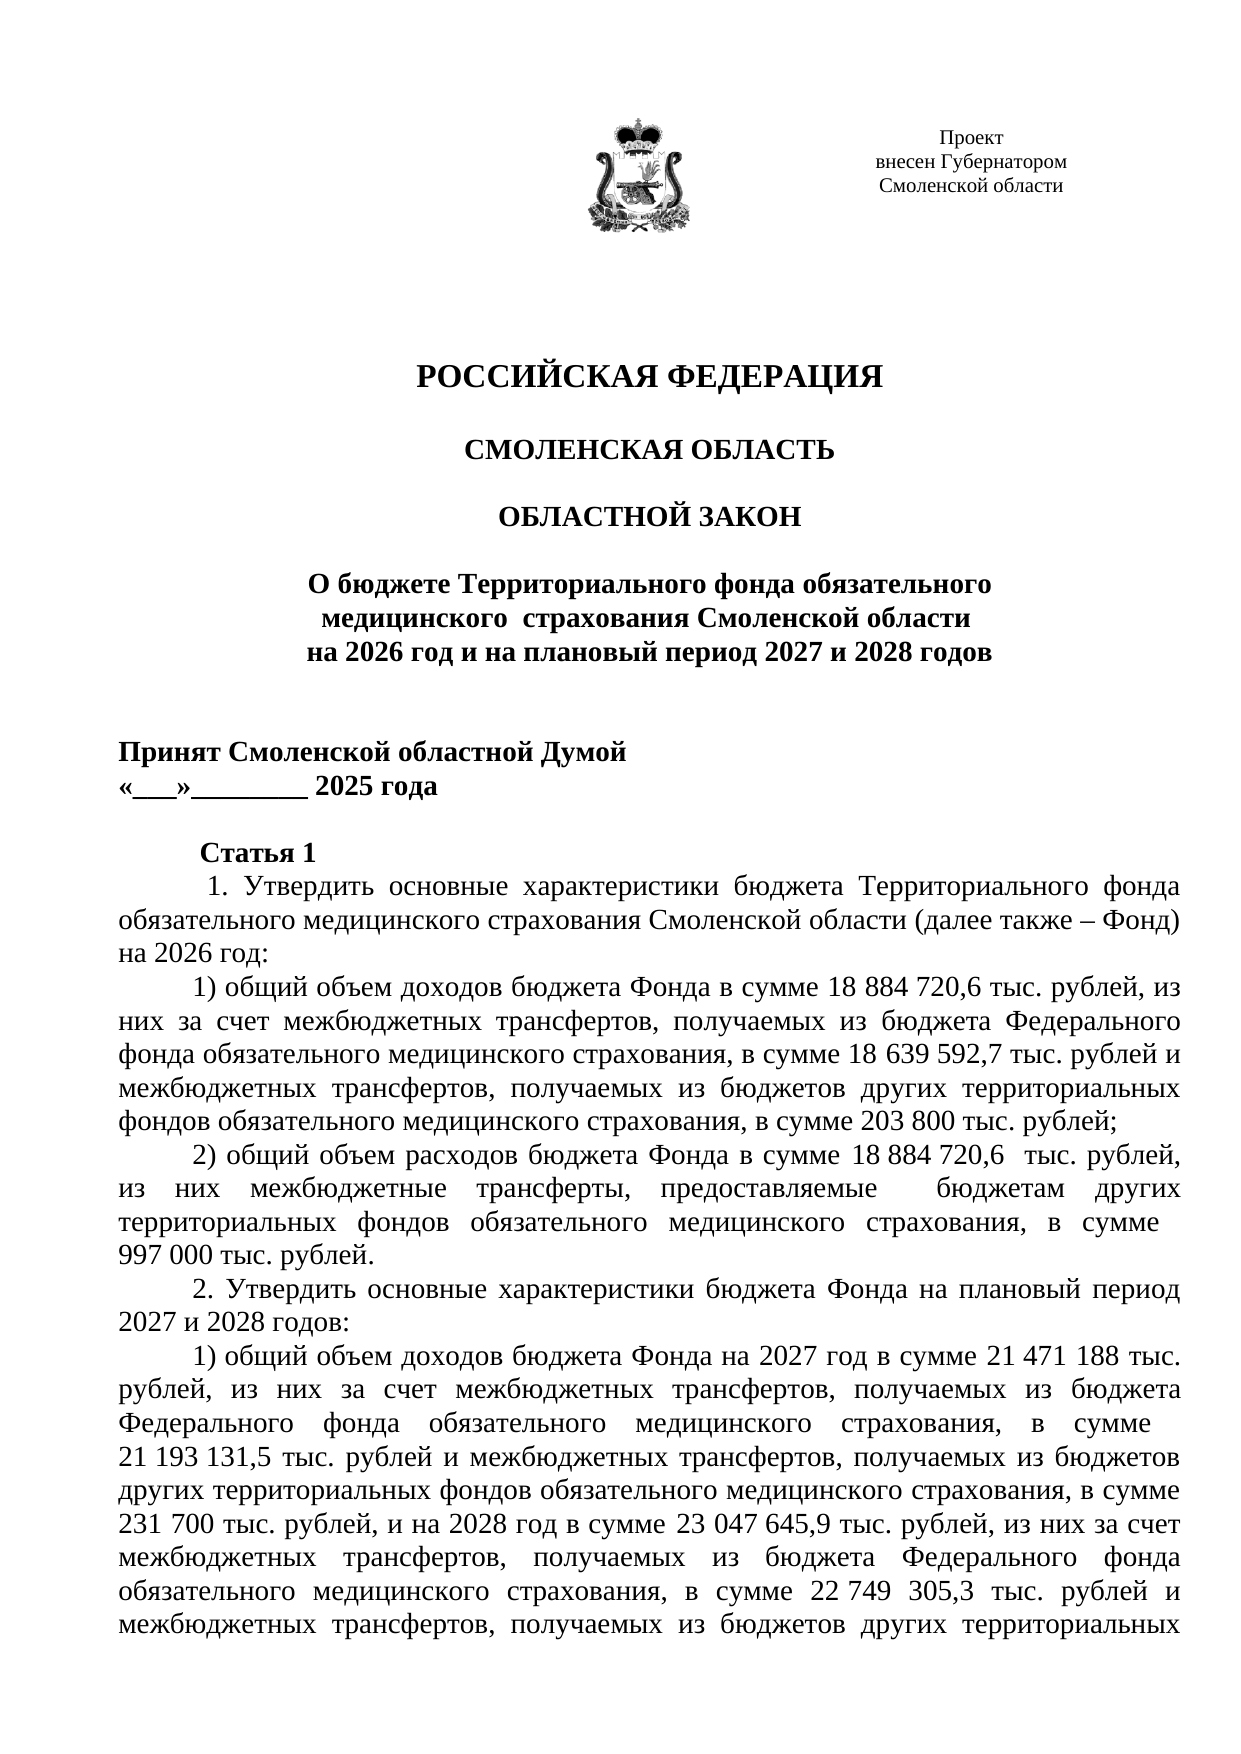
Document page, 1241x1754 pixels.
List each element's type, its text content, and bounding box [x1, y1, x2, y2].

text Статья 1 [118, 835, 1181, 868]
text СМОЛЕНСКАЯ ОБЛАСТЬ [118, 432, 1181, 466]
text 2) общий объем расходов бюджета Фонда в сумме 18 884 720,6 тыс. рублей, из них межбюджетные трансферты, предоставляемые бюджетам других территориальных фондов обязательного медицинского страхования, в сумме 997 000 тыс. рублей. [118, 1137, 1181, 1271]
text 1. Утвердить основные характеристики бюджета Территориального фонда обязательного медицинского страхования Смоленской области (далее также – Фонд) на 2026 год: [118, 868, 1181, 969]
picture [582, 117, 695, 241]
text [118, 1338, 1181, 1640]
text РОССИЙСКАЯ ФЕДЕРАЦИЯ [118, 356, 1181, 394]
subtitle медицинского страхования Смоленской области на 2026 год и на плановый период 2027 и 2028 годов [118, 600, 1181, 667]
text «___»________ 2025 года [118, 768, 1181, 801]
text 2. Утвердить основные характеристики бюджета Фонда на плановый период 2027 и 2028 годов: [118, 1271, 1181, 1338]
subtitle О бюджете Территориального фонда обязательного [118, 567, 1181, 600]
text 1) общий объем доходов бюджета Фонда в сумме 18 884 720,6 тыс. рублей, из них за счет межбюджетных трансфертов, получаемых из бюджета Федерального фонда обязательного медицинского страхования, в сумме 18 639 592,7 тыс. рублей и межбюджетных трансфертов, получаемых из бюджетов других территориальных фондов обязательного медицинского страхования, в сумме 203 800 тыс. рублей; [118, 969, 1181, 1137]
text ОБЛАСТНОЙ ЗАКОН [118, 499, 1181, 533]
text Принят Смоленской областной Думой [118, 734, 1181, 768]
